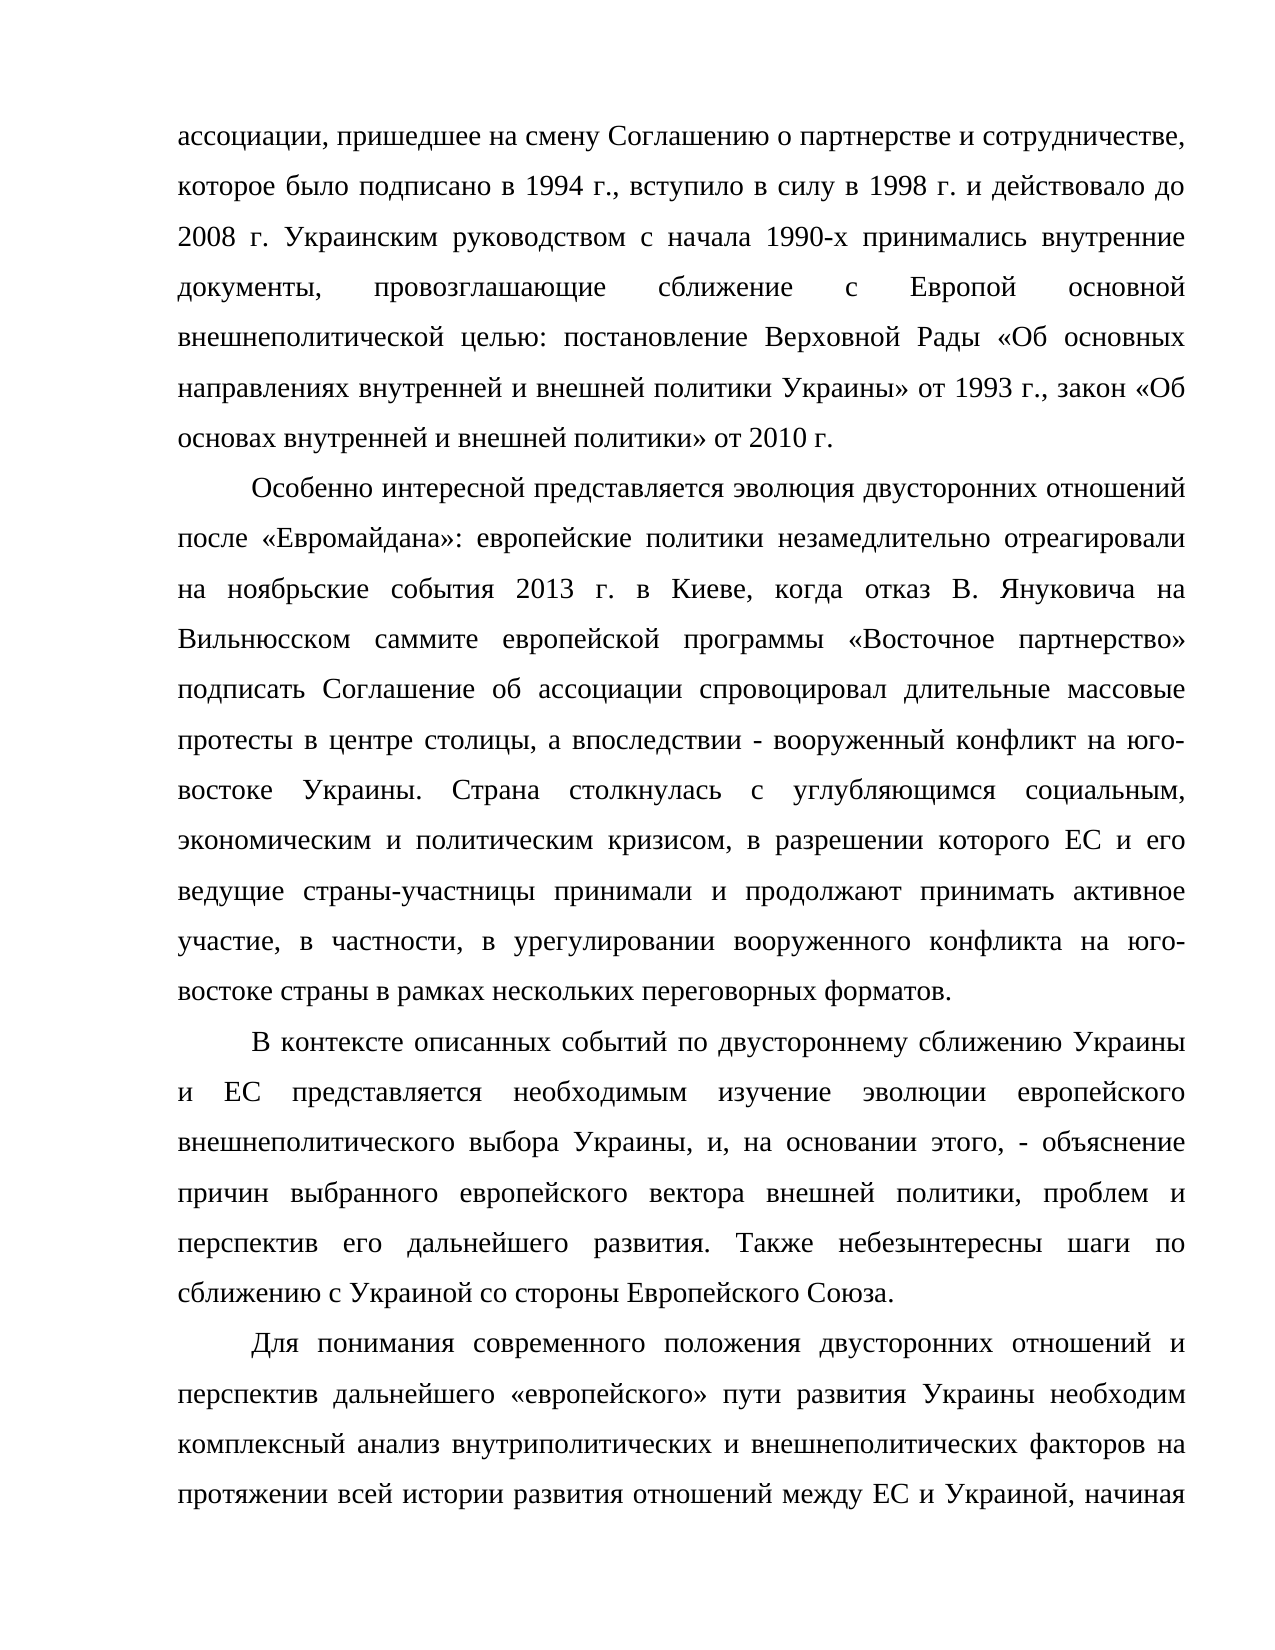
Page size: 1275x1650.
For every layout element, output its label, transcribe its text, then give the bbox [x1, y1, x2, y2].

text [177, 118, 1186, 453]
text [177, 1326, 1186, 1510]
text Особенно интересной представляется эволюция двусторонних отношений после «Евромайдана»: европейские политики незамедлительно отреагировали на ноябрьские события 2013 г. в Киеве, когда отказ В. Януковича на Вильнюсском саммите европейской программы «Восточное партнерство» подписать Соглашение об ассоциации спровоцировал длительные массовые протесты в центре столицы, а впоследствии - вооруженный конфликт на юго-востоке Украины. Страна столкнулась с углубляющимся социальным, экономическим и политическим кризисом, в разрешении которого ЕС и его ведущие страны-участницы принимали и продолжают принимать активное участие, в частности, в урегулировании вооруженного конфликта на юго-востоке страны в рамках нескольких переговорных форматов. [177, 470, 1186, 1007]
text В контексте описанных событий по двустороннему сближению Украины и ЕС представляется необходимым изучение эволюции европейского внешнеполитического выбора Украины, и, на основании этого, - объяснение причин выбранного европейского вектора внешней политики, проблем и перспектив его дальнейшего развития. Также небезынтересны шаги по сближению с Украиной со стороны Европейского Союза. [177, 1024, 1186, 1309]
